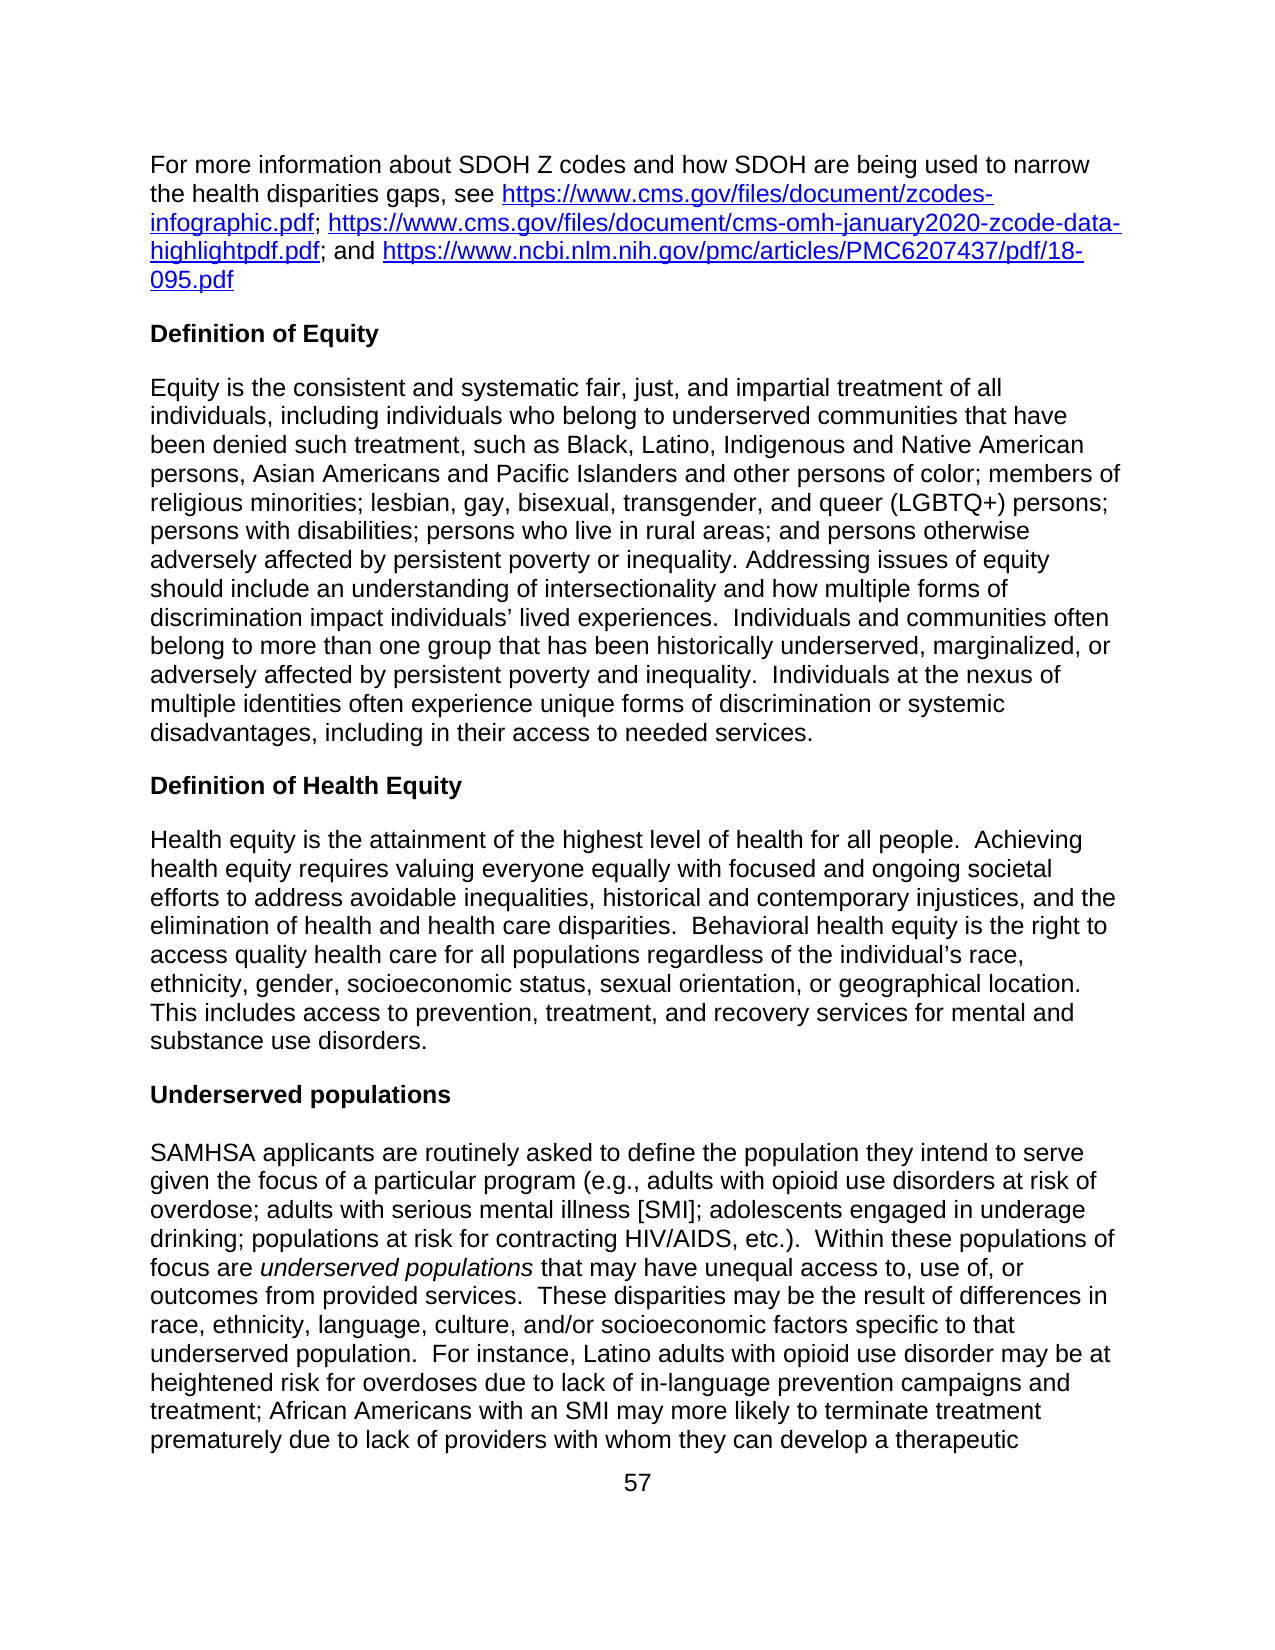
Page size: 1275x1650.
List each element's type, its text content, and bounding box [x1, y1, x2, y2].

text For more information about SDOH Z codes and how SDOH are being used to narrow the health disparities gaps, see https://www.cms.gov/files/document/zcodes-infographic.pdf; https://www.cms.gov/files/document/cms-omh-january2020-zcode-data-highlightpdf.pdf; and https://www.ncbi.nlm.nih.gov/pmc/articles/PMC6207437/pdf/18-095.pdf [150, 150, 1125, 294]
text Definition of Equity [150, 319, 1125, 347]
text Definition of Health Equity [150, 771, 1125, 800]
text Underserved populations [150, 1080, 1125, 1109]
text Health equity is the attainment of the highest level of health for all people. Achieving health equity requires valuing everyone equally with focused and ongoing societal efforts to address avoidable inequalities, historical and contemporary injustices, and the elimination of health and health care disparities. Behavioral health equity is the right to access quality health care for all populations regardless of the individual’s race, ethnicity, gender, socioeconomic status, sexual orientation, or geographical location. This includes access to prevention, treatment, and recovery services for mental and substance use disorders. [150, 825, 1125, 1055]
text Equity is the consistent and systematic fair, just, and impartial treatment of all individuals, including individuals who belong to underserved communities that have been denied such treatment, such as Black, Latino, Indigenous and Native American persons, Asian Americans and Pacific Islanders and other persons of color; members of religious minorities; lesbian, gay, bisexual, transgender, and queer (LGBTQ+) persons; persons with disabilities; persons who live in rural areas; and persons otherwise adversely affected by persistent poverty or inequality. Addressing issues of equity should include an understanding of intersectionality and how multiple forms of discrimination impact individuals’ lived experiences. Individuals and communities often belong to more than one group that has been historically underserved, marginalized, or adversely affected by persistent poverty and inequality. Individuals at the nexus of multiple identities often experience unique forms of discrimination or systemic disadvantages, including in their access to needed services. [150, 372, 1125, 746]
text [150, 1109, 1125, 1454]
